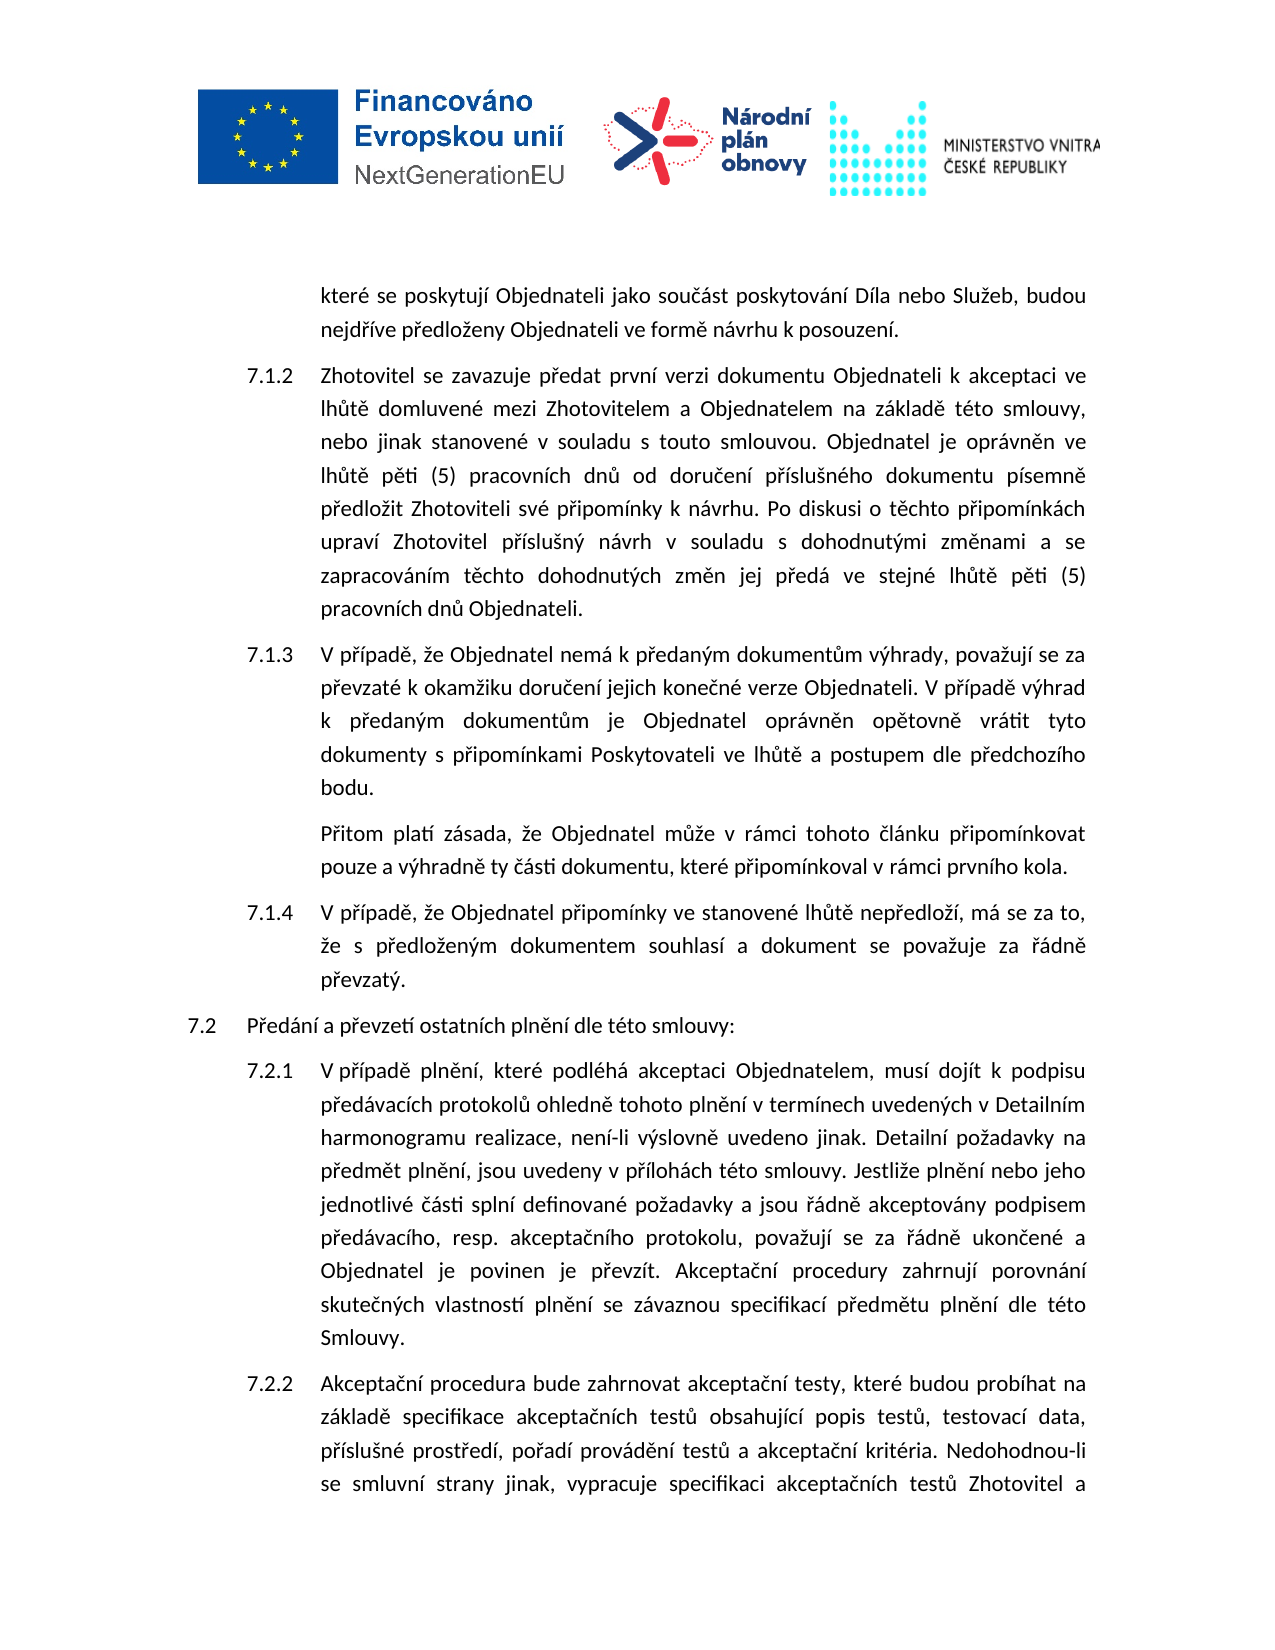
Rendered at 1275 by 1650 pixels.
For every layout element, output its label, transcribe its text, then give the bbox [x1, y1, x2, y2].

text V případě, že Objednatel nemá k předaným dokumentům výhrady, považují se za převzaté k okamžiku doručení jejich konečné verze Objednateli. V případě výhrad k předaným dokumentům je Objednatel oprávněn opětovně vrátit tyto dokumenty s připomínkami Poskytovateli ve lhůtě a postupem dle předchozího bodu. [247, 634, 1087, 801]
text V případě plnění, které podléhá akceptaci Objednatelem, musí dojít k podpisu předávacích protokolů ohledně tohoto plnění v termínech uvedených v Detailním harmonogramu realizace, není-li výslovně uvedeno jinak. Detailní požadavky na předmět plnění, jsou uvedeny v přílohách této smlouvy. Jestliže plnění nebo jeho jednotlivé části splní definované požadavky a jsou řádně akceptovány podpisem předávacího, resp. akceptačního protokolu, považují se za řádně ukončené a Objednatel je povinen je převzít. Akceptační procedury zahrnují porovnání skutečných vlastností plnění se závaznou specifikací předmětu plnění dle této Smlouvy. [247, 1051, 1087, 1351]
text V případě, že Objednatel připomínky ve stanovené lhůtě nepředloží, má se za to, že s předloženým dokumentem souhlasí a dokument se považuje za řádně převzatý. [247, 893, 1087, 993]
picture [187, 75, 830, 196]
list Přitom platí zásada, že Objednatel může v rámci tohoto článku připomínkovat pouze a výhradně ty části dokumentu, které připomínkoval v rámci prvního kola. [320, 814, 1087, 880]
text Zhotovitel se zavazuje předat první verzi dokumentu Objednateli k akceptaci ve lhůtě domluvené mezi Zhotovitelem a Objednatelem na základě této smlouvy, nebo jinak stanovené v souladu s touto smlouvou. Objednatel je oprávněn ve lhůtě pěti (5) pracovních dnů od doručení příslušného dokumentu písemně předložit Zhotoviteli své připomínky k návrhu. Po diskusi o těchto připomínkách upraví Zhotovitel příslušný návrh v souladu s dohodnutými změnami a se zapracováním těchto dohodnutých změn jej předá ve stejné lhůtě pěti (5) pracovních dnů Objednateli. [247, 355, 1087, 622]
text Předání a převzetí ostatních plnění dle této smlouvy: [187, 1005, 1087, 1039]
